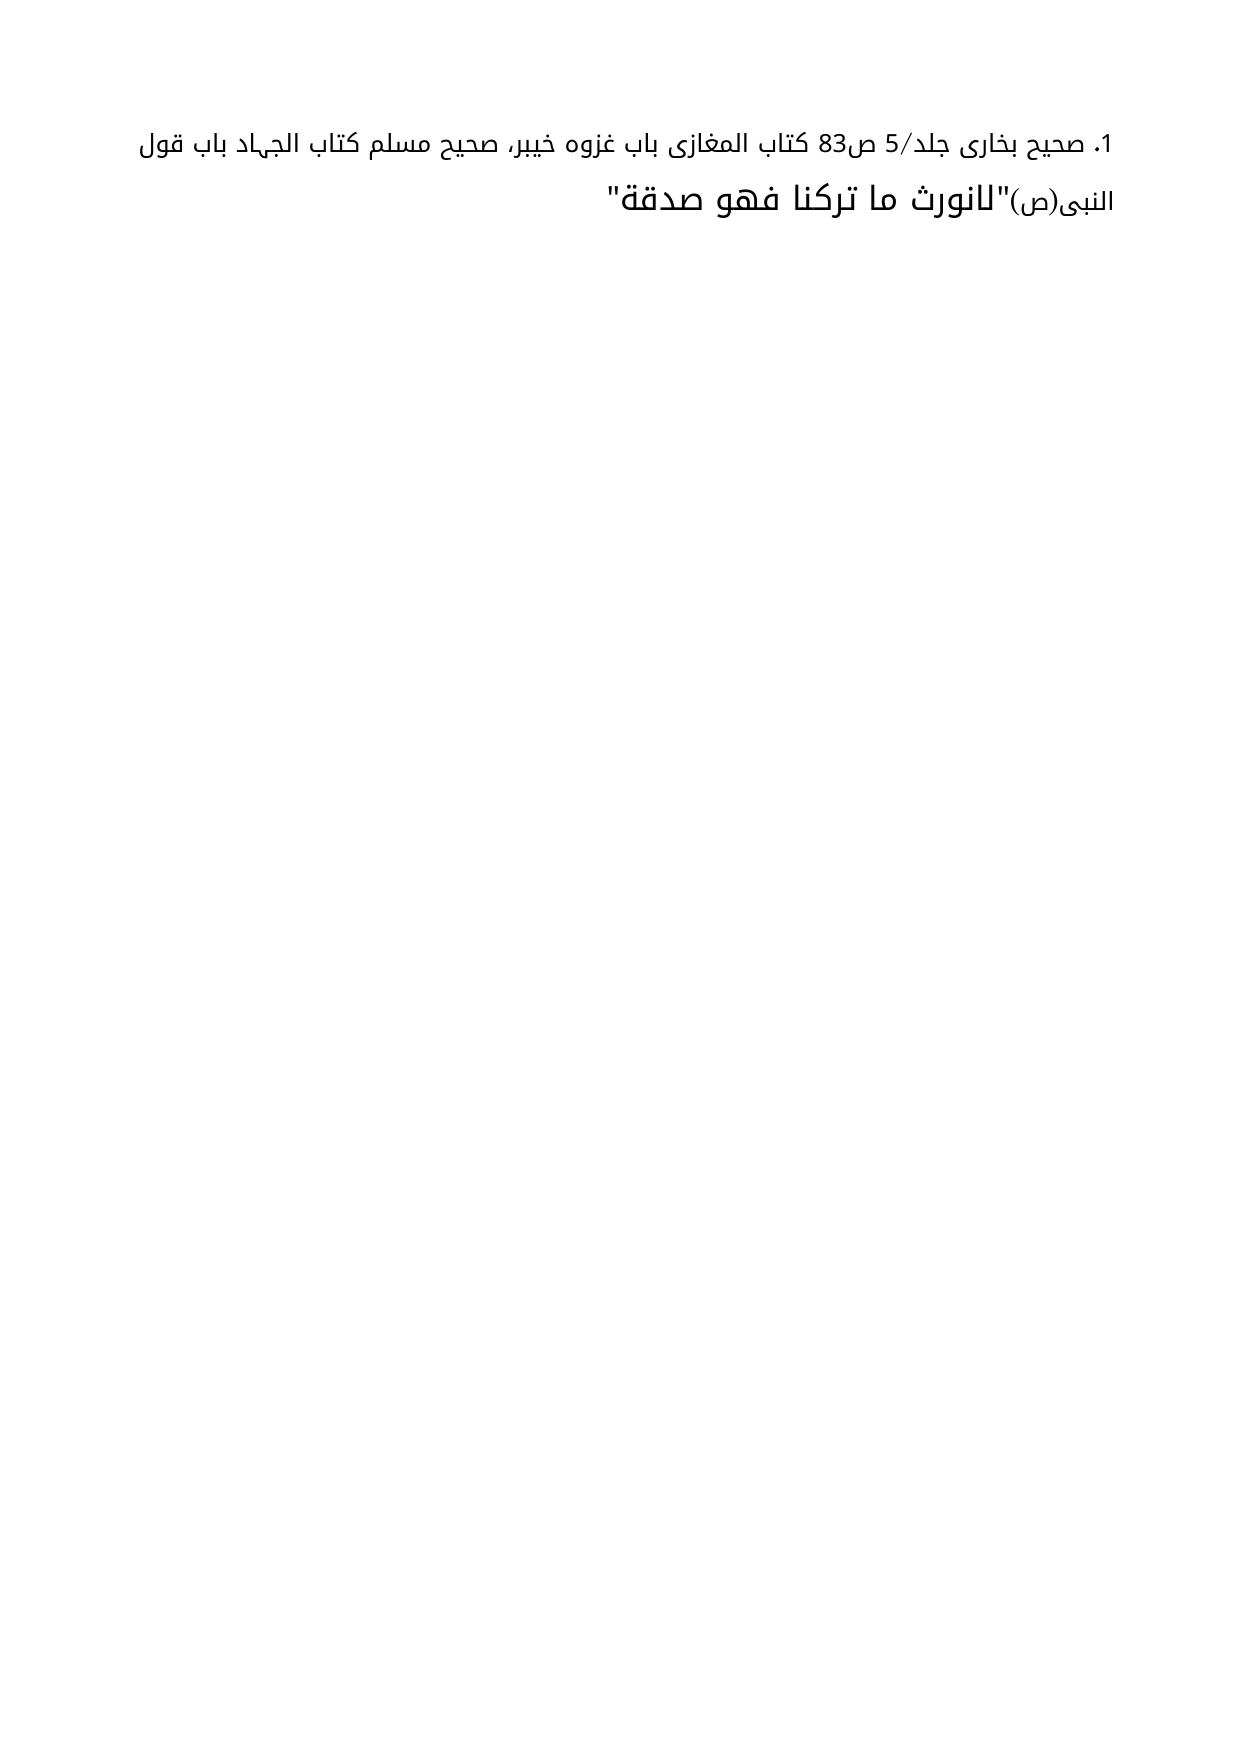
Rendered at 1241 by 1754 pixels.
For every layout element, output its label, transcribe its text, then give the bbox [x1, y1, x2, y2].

text 1. صحیح بخاری جلد/5 ص83 کتاب المغازی باب غزوہ خیبر، صحیح مسلم کتاب الجہاد باب قول النبی(ص)"لانورث ما ترکنا فهو صدقة" [72, 120, 1114, 231]
